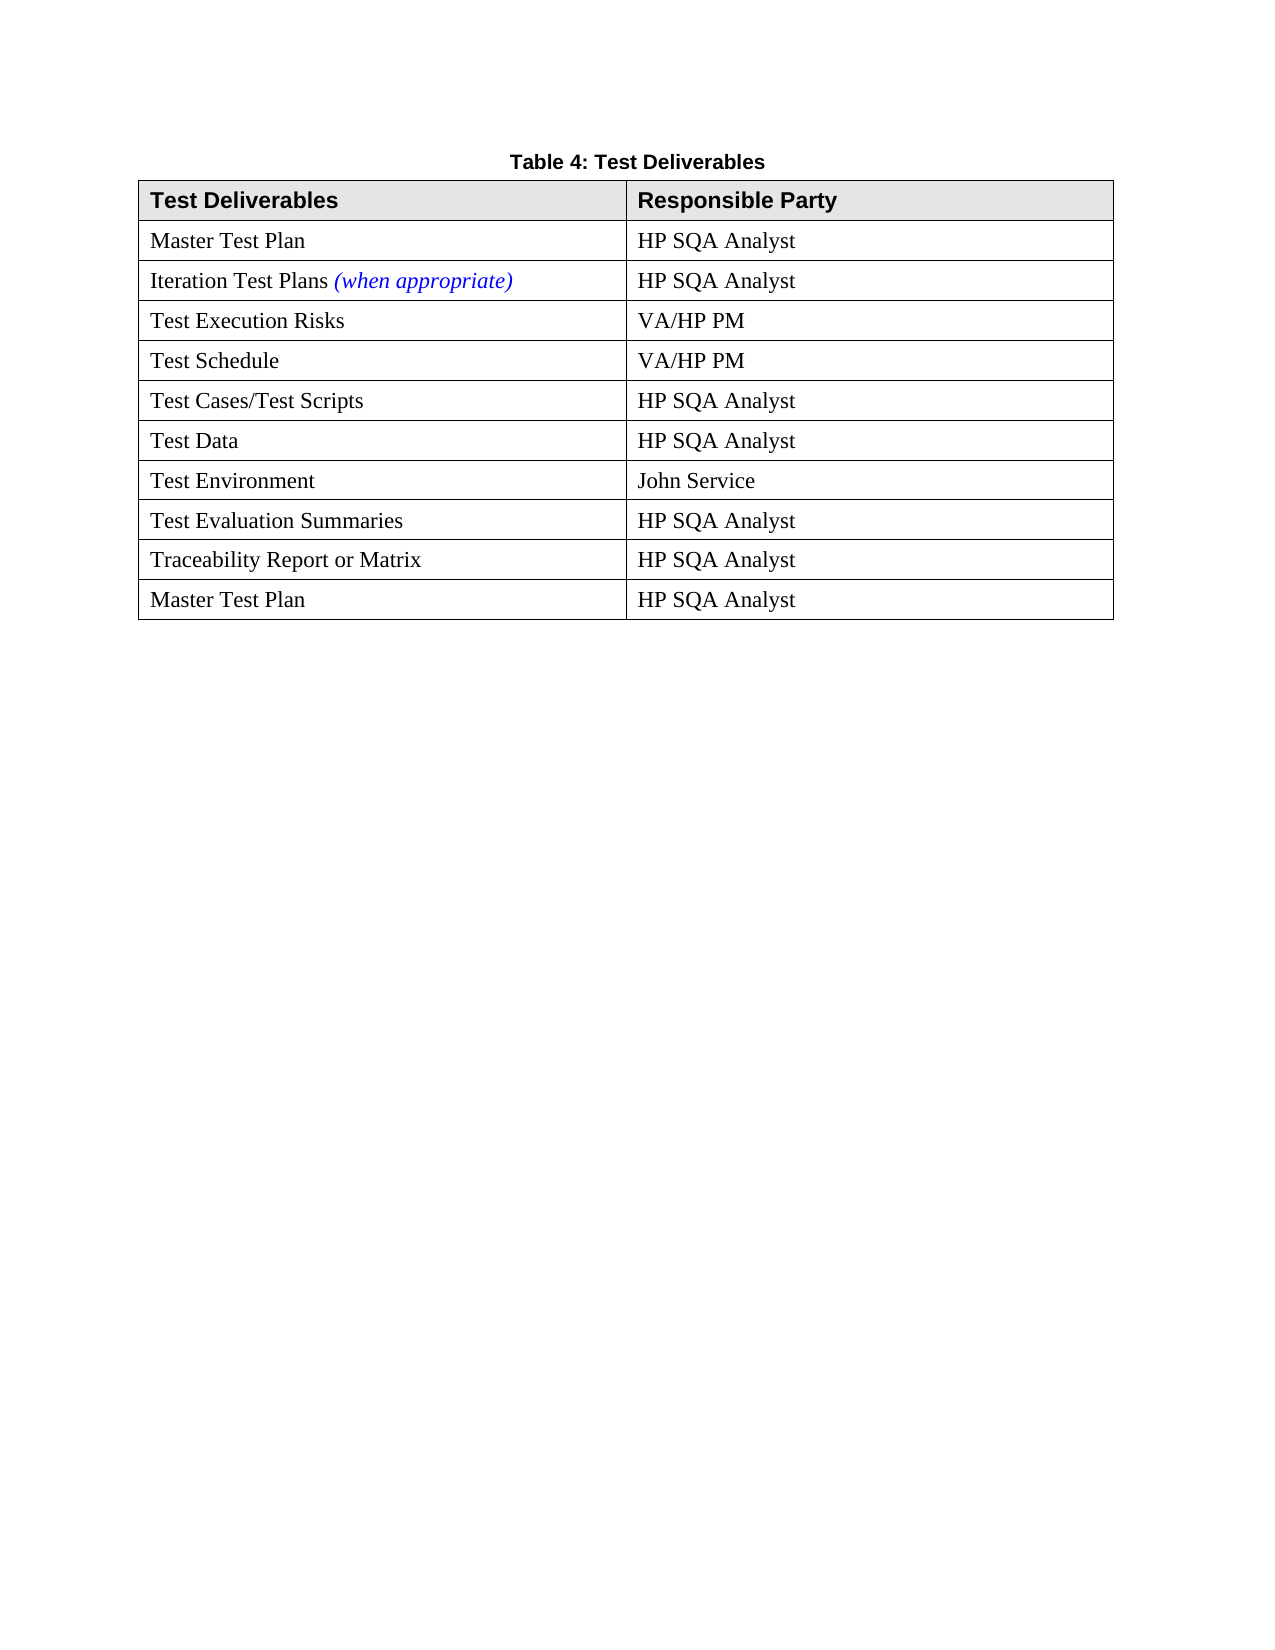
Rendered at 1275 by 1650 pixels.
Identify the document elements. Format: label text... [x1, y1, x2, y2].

table_cell HP SQA Analyst [627, 221, 1113, 260]
table_cell Test Cases/Test Scripts [139, 381, 626, 419]
table_header Test Deliverables [139, 181, 626, 220]
table_cell VA/HP PM [627, 341, 1113, 380]
table_cell Master Test Plan [139, 221, 626, 260]
table_cell Test Execution Risks [139, 301, 626, 340]
table_cell Test Data [139, 421, 626, 459]
table_cell Master Test Plan [139, 580, 626, 619]
table_cell Test Evaluation Summaries [139, 500, 626, 539]
table_cell John Service [627, 461, 1113, 499]
table_cell HP SQA Analyst [627, 580, 1113, 619]
table_cell HP SQA Analyst [627, 381, 1113, 419]
table_cell VA/HP PM [627, 301, 1113, 340]
table_cell Test Schedule [139, 341, 626, 380]
table_cell HP SQA Analyst [627, 261, 1113, 300]
table_header Responsible Party [627, 181, 1113, 220]
table_cell HP SQA Analyst [627, 500, 1113, 539]
table_cell Test Environment [139, 461, 626, 499]
table_cell Traceability Report or Matrix [139, 540, 626, 579]
table_cell HP SQA Analyst [627, 421, 1113, 459]
table_cell Iteration Test Plans (when appropriate) [139, 261, 626, 300]
table_cell HP SQA Analyst [627, 540, 1113, 579]
